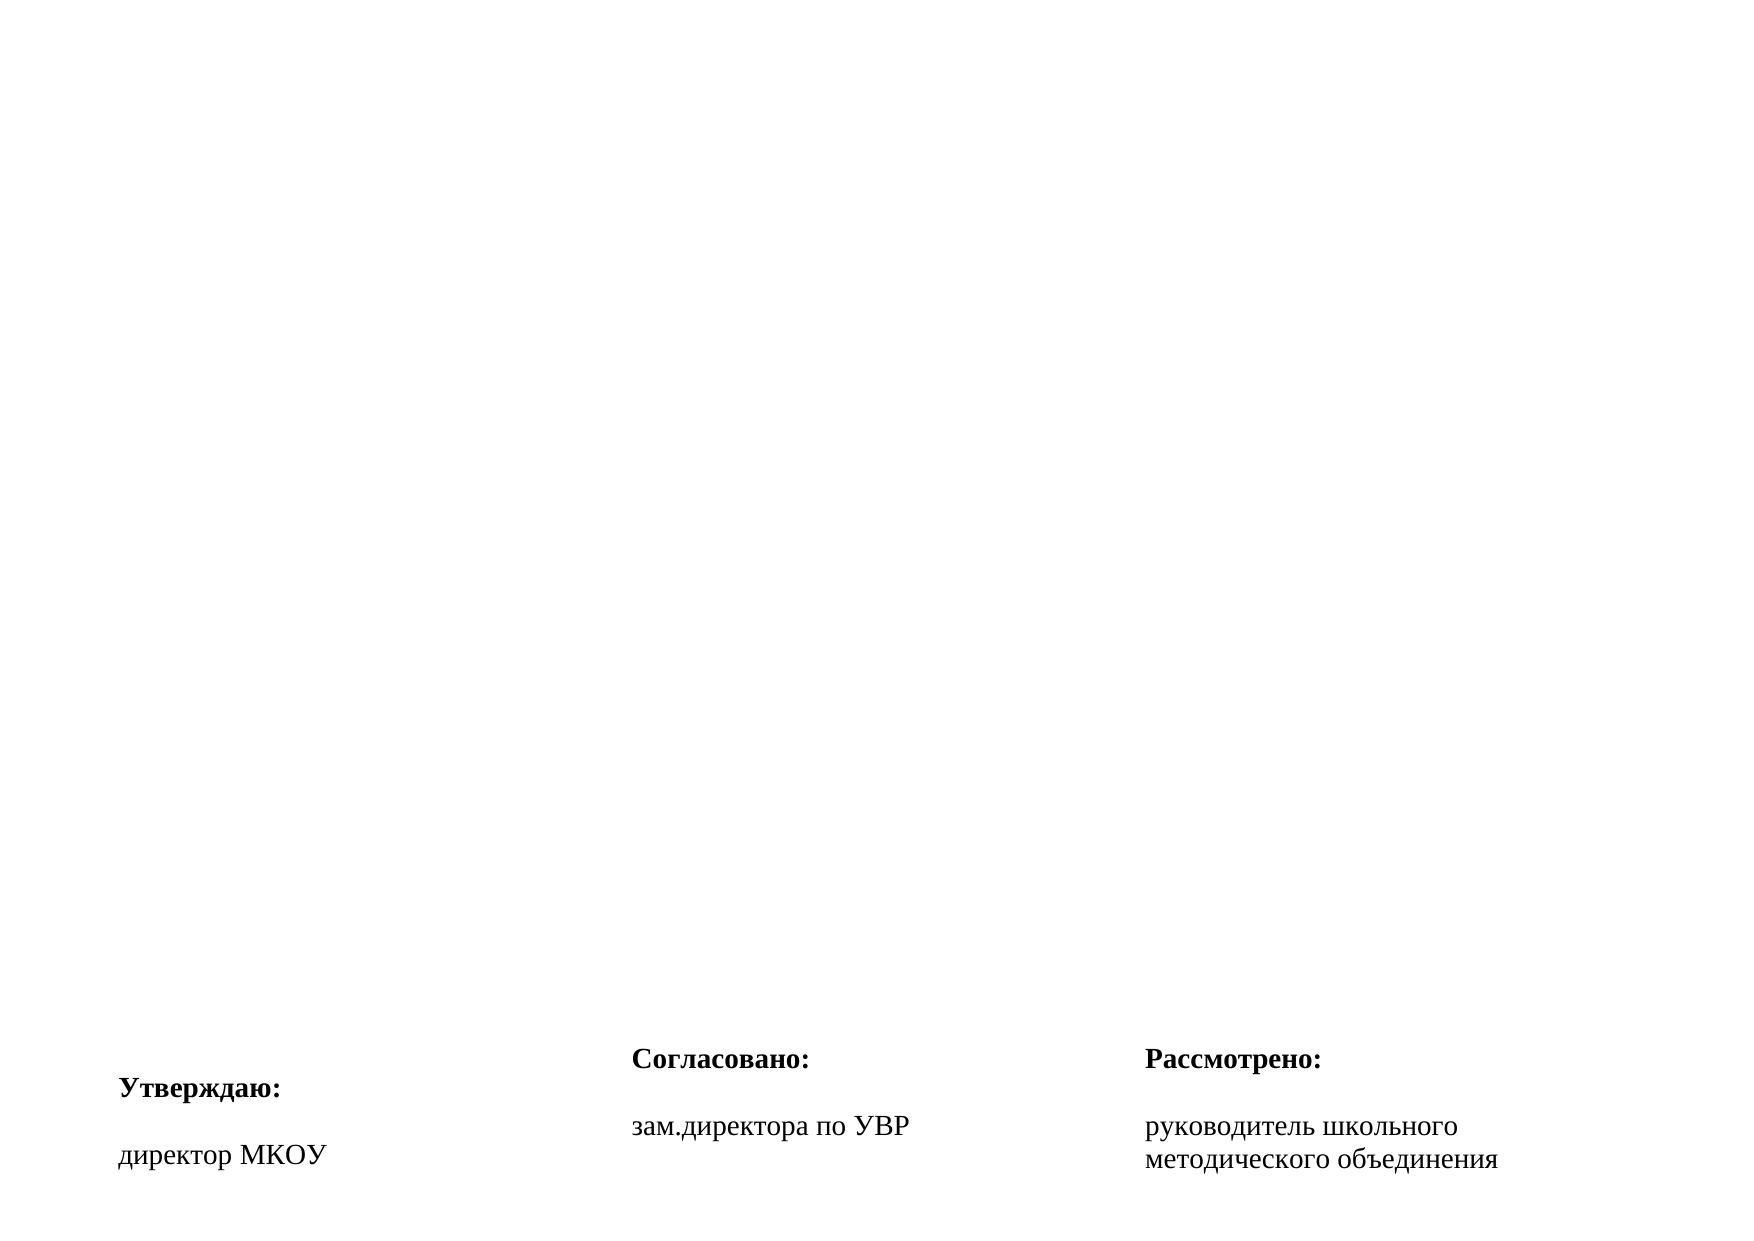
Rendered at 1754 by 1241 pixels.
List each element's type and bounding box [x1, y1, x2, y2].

table_header [1134, 1041, 1647, 1175]
table_header [620, 1041, 1134, 1175]
table_header [107, 1041, 620, 1175]
